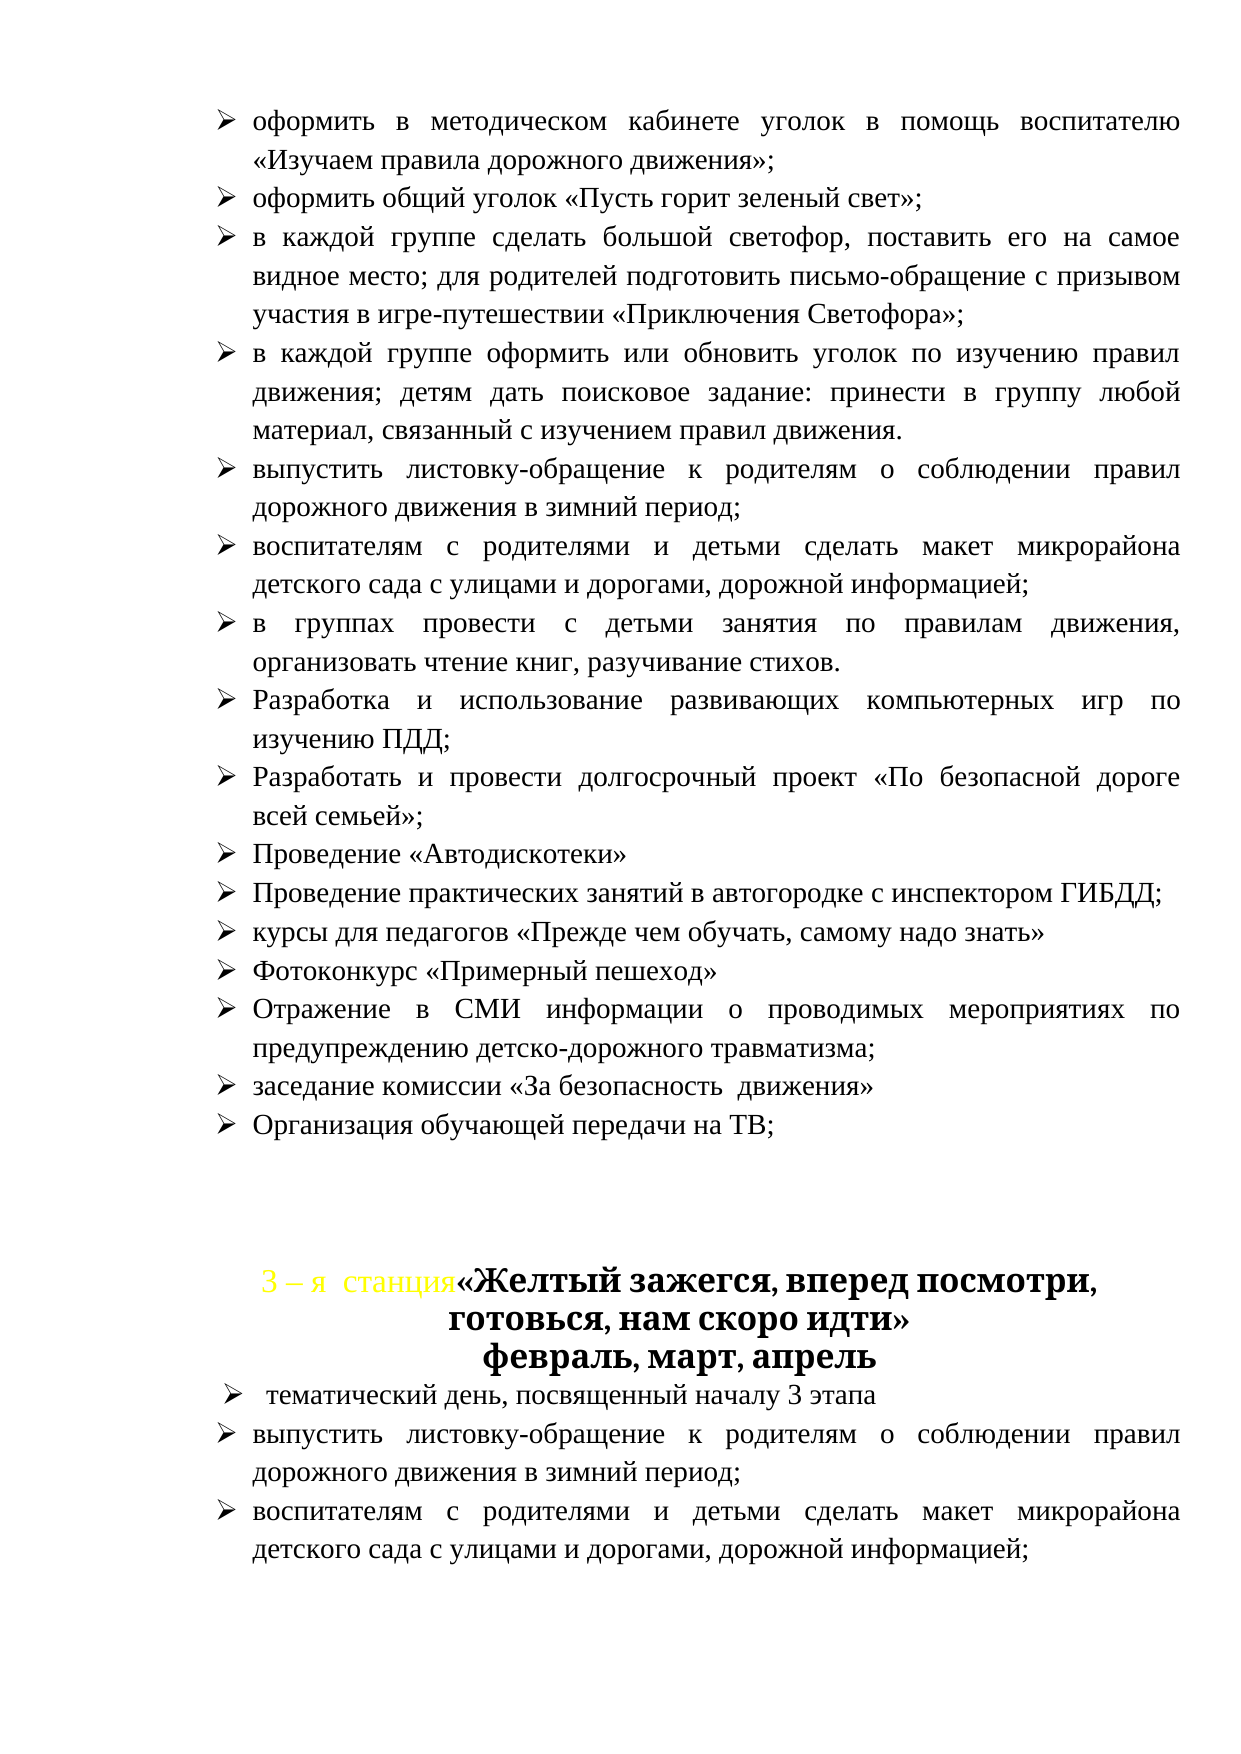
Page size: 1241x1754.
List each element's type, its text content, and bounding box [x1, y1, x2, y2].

list Отражение в СМИ информации о проводимых мероприятиях по предупреждению детско-дорожного травматизма; [215, 991, 1181, 1063]
list оформить общий уголок «Пусть горит зеленый свет»; [215, 181, 1181, 214]
list в каждой группе сделать большой светофор, поставить его на самое видное место; для родителей подготовить письмо-обращение с призывом участия в игре-путешествии «Приключения Светофора»; [215, 219, 1181, 330]
list оформить в методическом кабинете уголок в помощь воспитателю «Изучаем правила дорожного движения»; [215, 103, 1181, 176]
list 3 – я станция«Желтый зажегся, вперед посмотри, готовься, нам скоро идти» [177, 1261, 1181, 1339]
list тематический день, посвященный началу 3 этапа [177, 1377, 1181, 1411]
list Разработать и провести долгосрочный проект «По безопасной дороге всей семьей»; [215, 759, 1181, 832]
list выпустить листовку-обращение к родителям о соблюдении правил дорожного движения в зимний период; [215, 1416, 1181, 1488]
list воспитателям с родителями и детьми сделать макет микрорайона детского сада с улицами и дорогами, дорожной информацией; [215, 528, 1181, 600]
list Организация обучающей передачи на ТВ; [215, 1107, 1181, 1141]
list в каждой группе оформить или обновить уголок по изучению правил движения; детям дать поисковое задание: принести в группу любой материал, связанный с изучением правил движения. [215, 335, 1181, 446]
list Проведение практических занятий в автогородке с инспектором ГИБДД; [215, 875, 1181, 909]
list Проведение «Автодискотеки» [215, 837, 1181, 870]
list курсы для педагогов «Прежде чем обучать, самому надо знать» [215, 914, 1181, 948]
list февраль, март, апрель [177, 1339, 1181, 1377]
list выпустить листовку-обращение к родителям о соблюдении правил дорожного движения в зимний период; [215, 451, 1181, 523]
list Разработка и использование развивающих компьютерных игр по изучению ПДД; [215, 682, 1181, 754]
list воспитателям с родителями и детьми сделать макет микрорайона детского сада с улицами и дорогами, дорожной информацией; [215, 1493, 1181, 1565]
list в группах провести с детьми занятия по правилам движения, организовать чтение книг, разучивание стихов. [215, 605, 1181, 677]
list Фотоконкурс «Примерный пешеход» [215, 953, 1181, 986]
list заседание комиссии «За безопасность движения» [215, 1068, 1181, 1102]
